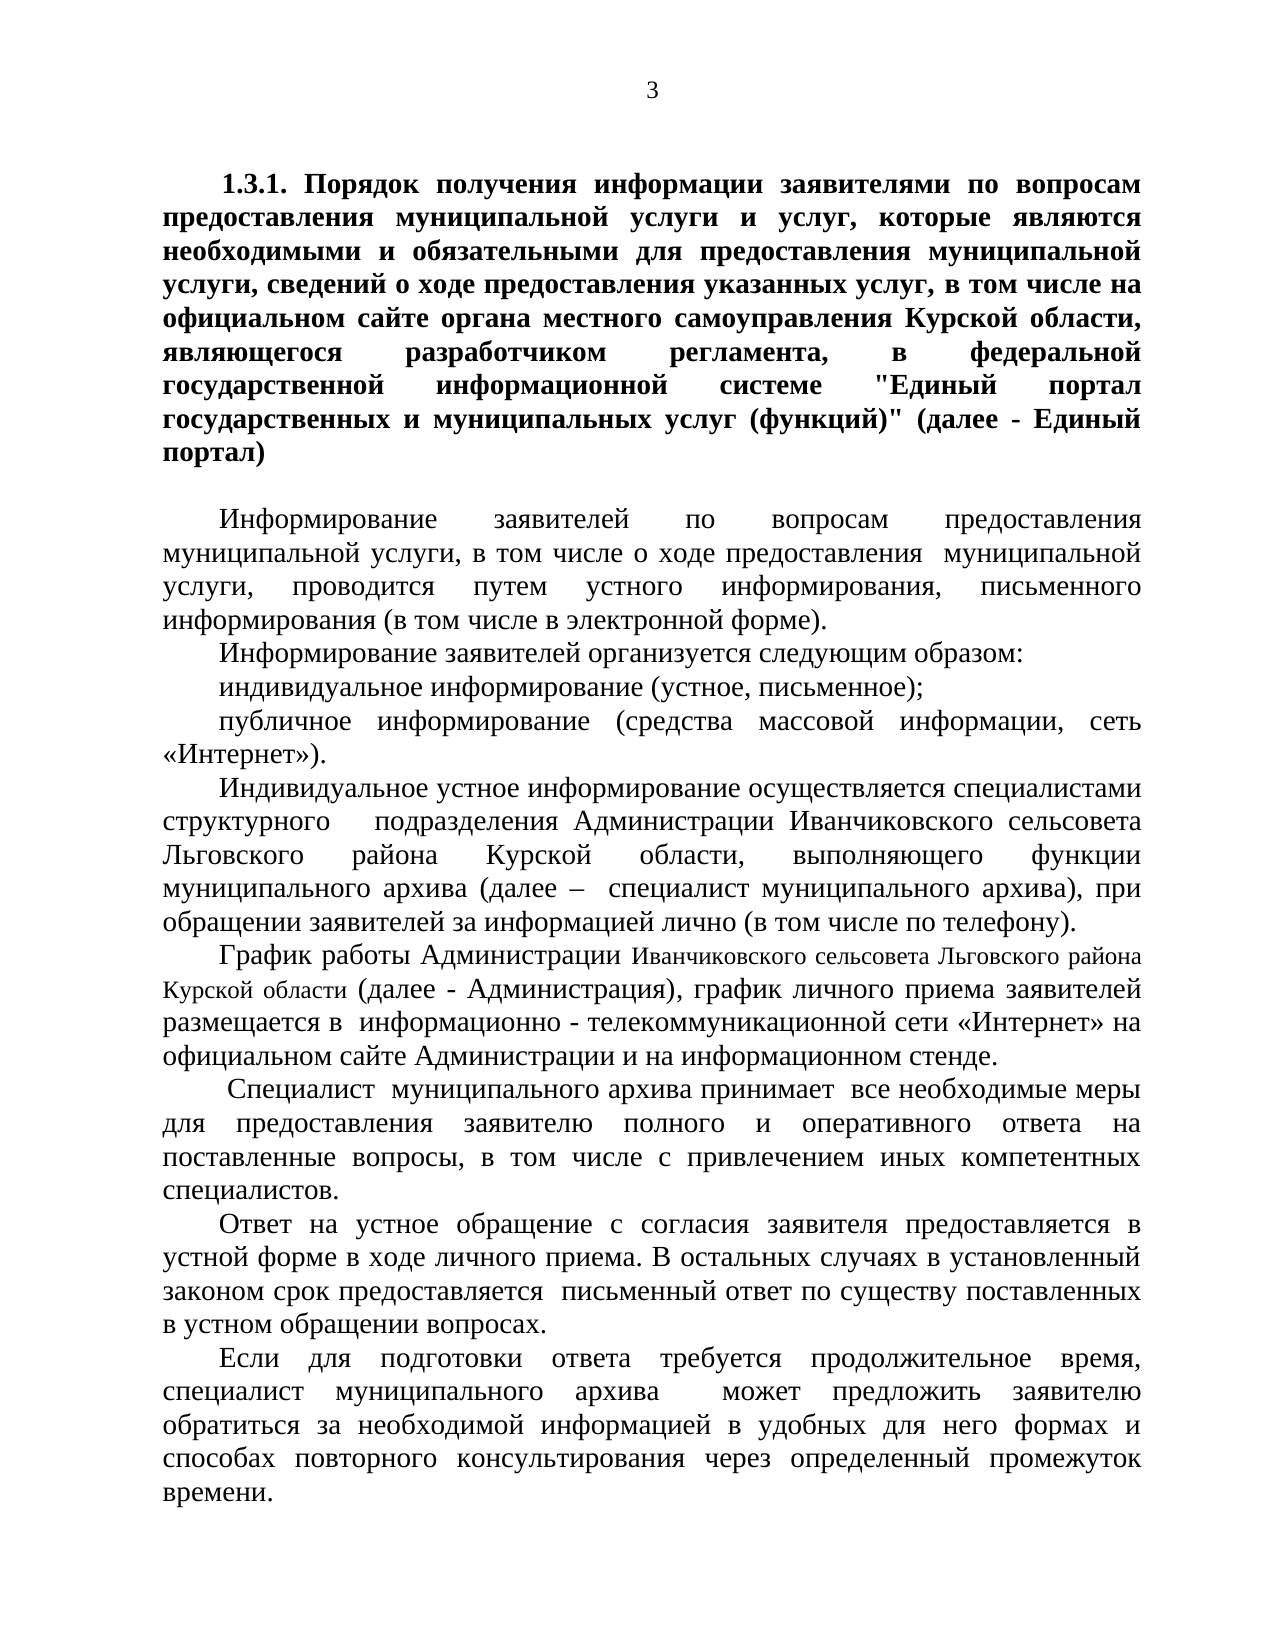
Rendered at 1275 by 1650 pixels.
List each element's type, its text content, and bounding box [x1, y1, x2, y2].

text Информирование заявителей организуется следующим образом: [162, 636, 1142, 669]
text Специалист муниципального архива принимает все необходимые меры для предоставления заявителю полного и оперативного ответа на поставленные вопросы, в том числе с привлечением иных компетентных специалистов. [162, 1072, 1142, 1206]
text Ответ на устное обращение с согласия заявителя предоставляется в устной форме в ходе личного приема. В остальных случаях в установленный законом срок предоставляется письменный ответ по существу поставленных в устном обращении вопросах. [162, 1206, 1142, 1340]
text Информирование заявителей по вопросам предоставления муниципальной услуги, в том числе о ходе предоставления муниципальной услуги, проводится путем устного информирования, письменного информирования (в том числе в электронной форме). [162, 501, 1142, 636]
text Индивидуальное устное информирование осуществляется специалистами структурного подразделения Администрации Иванчиковского сельсовета Льговского района Курской области, выполняющего функции муниципального архива (далее – специалист муниципального архива), при обращении заявителей за информацией лично (в том числе по телефону). [162, 770, 1142, 937]
text График работы Администрации Иванчиковского сельсовета Льговского района Курской области (далее - Администрация), график личного приема заявителей размещается в информационно - телекоммуникационной сети «Интернет» на официальном сайте Администрации и на информационном стенде. [162, 937, 1142, 1072]
text индивидуальное информирование (устное, письменное); [162, 669, 1142, 703]
text публичное информирование (средства массовой информации, сеть «Интернет»). [162, 703, 1142, 770]
text Если для подготовки ответа требуется продолжительное время, специалист муниципального архива может предложить заявителю обратиться за необходимой информацией в удобных для него формах и способах повторного консультирования через определенный промежуток времени. [162, 1340, 1142, 1508]
text 1.3.1. Порядок получения информации заявителями по вопросам предоставления муниципальной услуги и услуг, которые являются необходимыми и обязательными для предоставления муниципальной услуги, сведений о ходе предоставления указанных услуг, в том числе на официальном сайте органа местного самоуправления Курской области, являющегося разработчиком регламента, в федеральной государственной информационной системе "Единый портал государственных и муниципальных услуг (функций)" (далее - Единый портал) [162, 166, 1142, 468]
